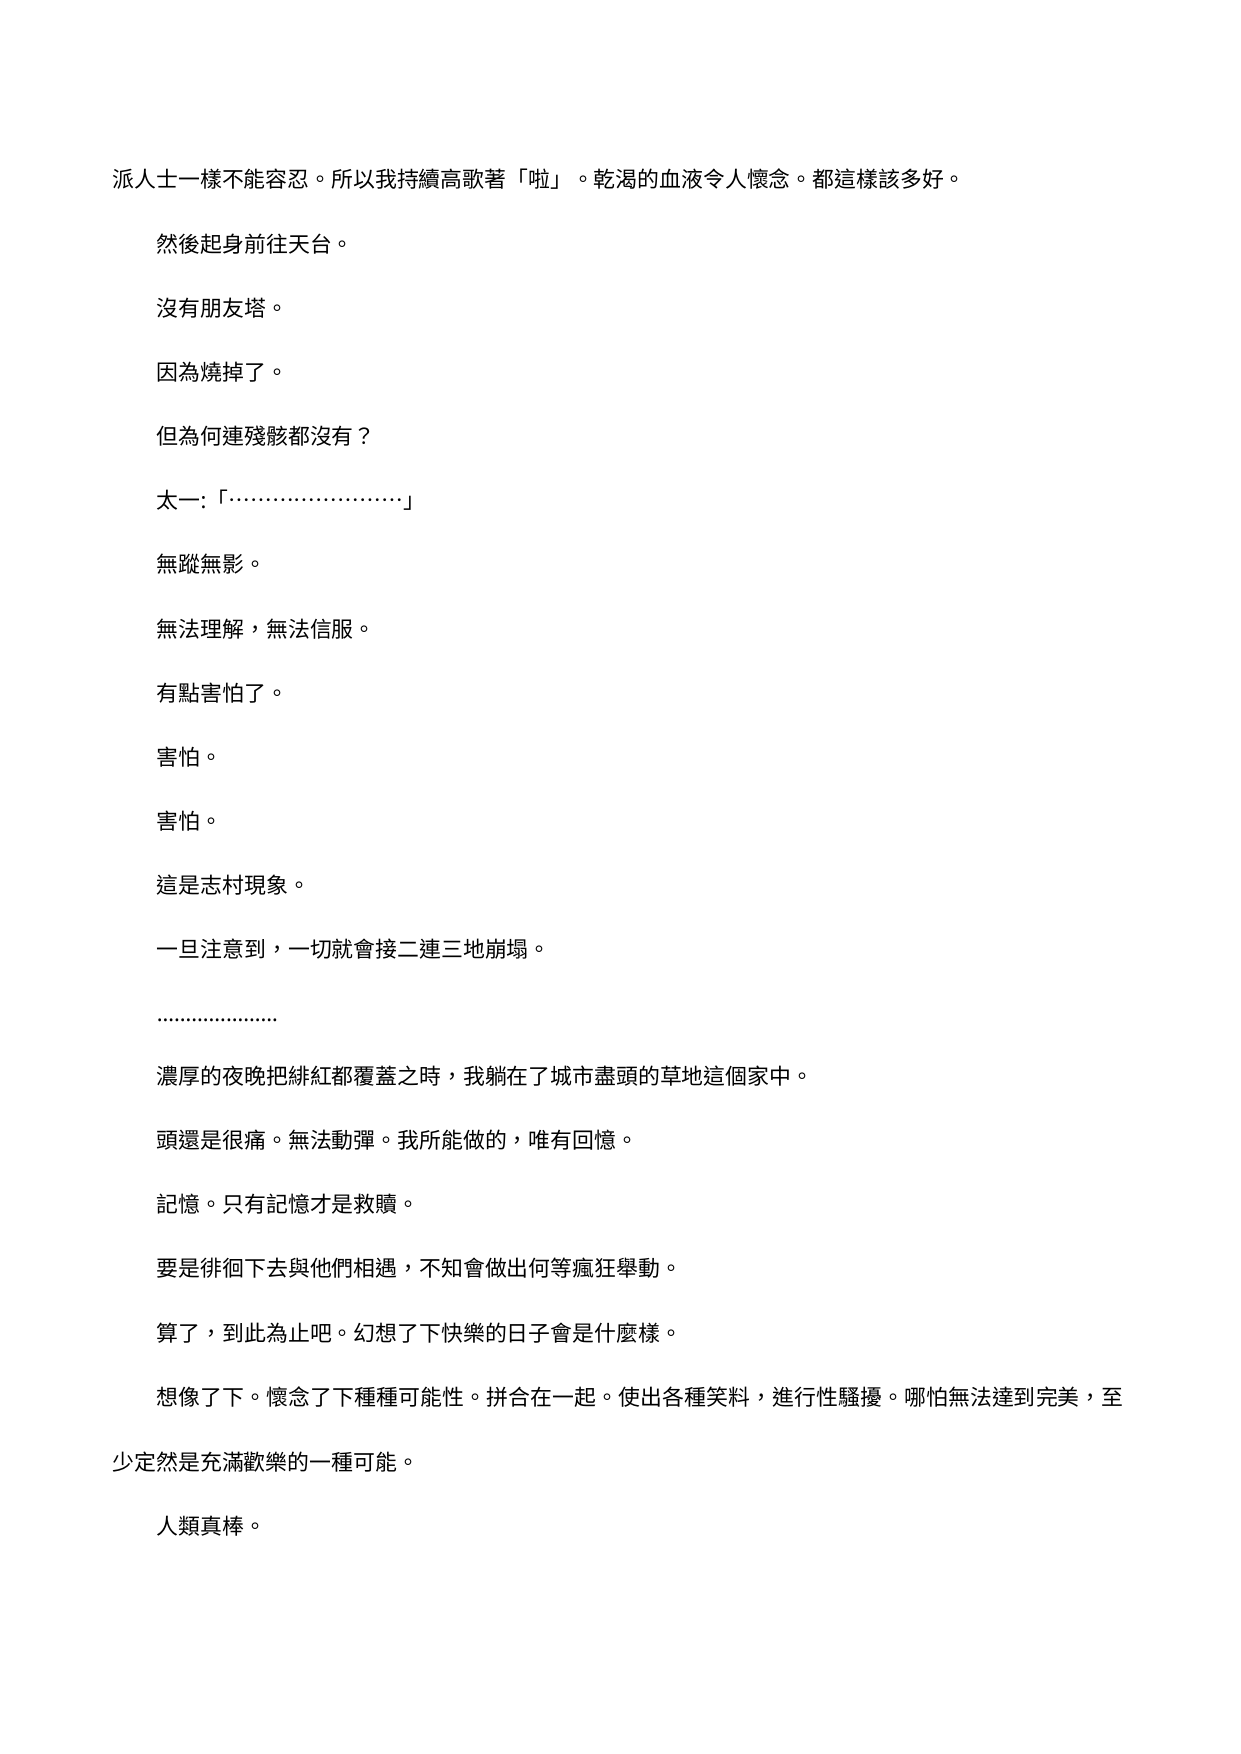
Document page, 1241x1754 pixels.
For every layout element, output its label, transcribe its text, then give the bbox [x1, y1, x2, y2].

text 有點害怕了。 [112, 675, 1128, 708]
text 因為燒掉了。 [112, 354, 1128, 387]
text 但為何連殘骸都沒有？ [112, 419, 1128, 451]
text 濃厚的夜晚把緋紅都覆蓋之時，我躺在了城市盡頭的草地這個家中。 [112, 1058, 1128, 1091]
text 人類真棒。 [112, 1508, 1128, 1541]
text 無蹤無影。 [112, 547, 1128, 579]
text ………………… [112, 996, 1128, 1029]
text 想像了下。懷念了下種種可能性。拼合在一起。使出各種笑料，進行性騷擾。哪怕無法達到完美，至少定然是充滿歡樂的一種可能。 [112, 1379, 1128, 1477]
text 要是徘徊下去與他們相遇，不知會做出何等瘋狂舉動。 [112, 1251, 1128, 1283]
text 無法理解，無法信服。 [112, 611, 1128, 644]
text 太一:「……………………」 [112, 483, 1128, 515]
text 一旦注意到，一切就會接二連三地崩塌。 [112, 932, 1128, 964]
text 害怕。 [112, 804, 1128, 836]
text 記憶。只有記憶才是救贖。 [112, 1187, 1128, 1219]
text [112, 162, 1128, 194]
text 算了，到此為止吧。幻想了下快樂的日子會是什麼樣。 [112, 1315, 1128, 1348]
text 頭還是很痛。無法動彈。我所能做的，唯有回憶。 [112, 1123, 1128, 1155]
text 害怕。 [112, 739, 1128, 772]
text 沒有朋友塔。 [112, 290, 1128, 323]
text 然後起身前往天台。 [112, 226, 1128, 259]
text 這是志村現象。 [112, 868, 1128, 900]
